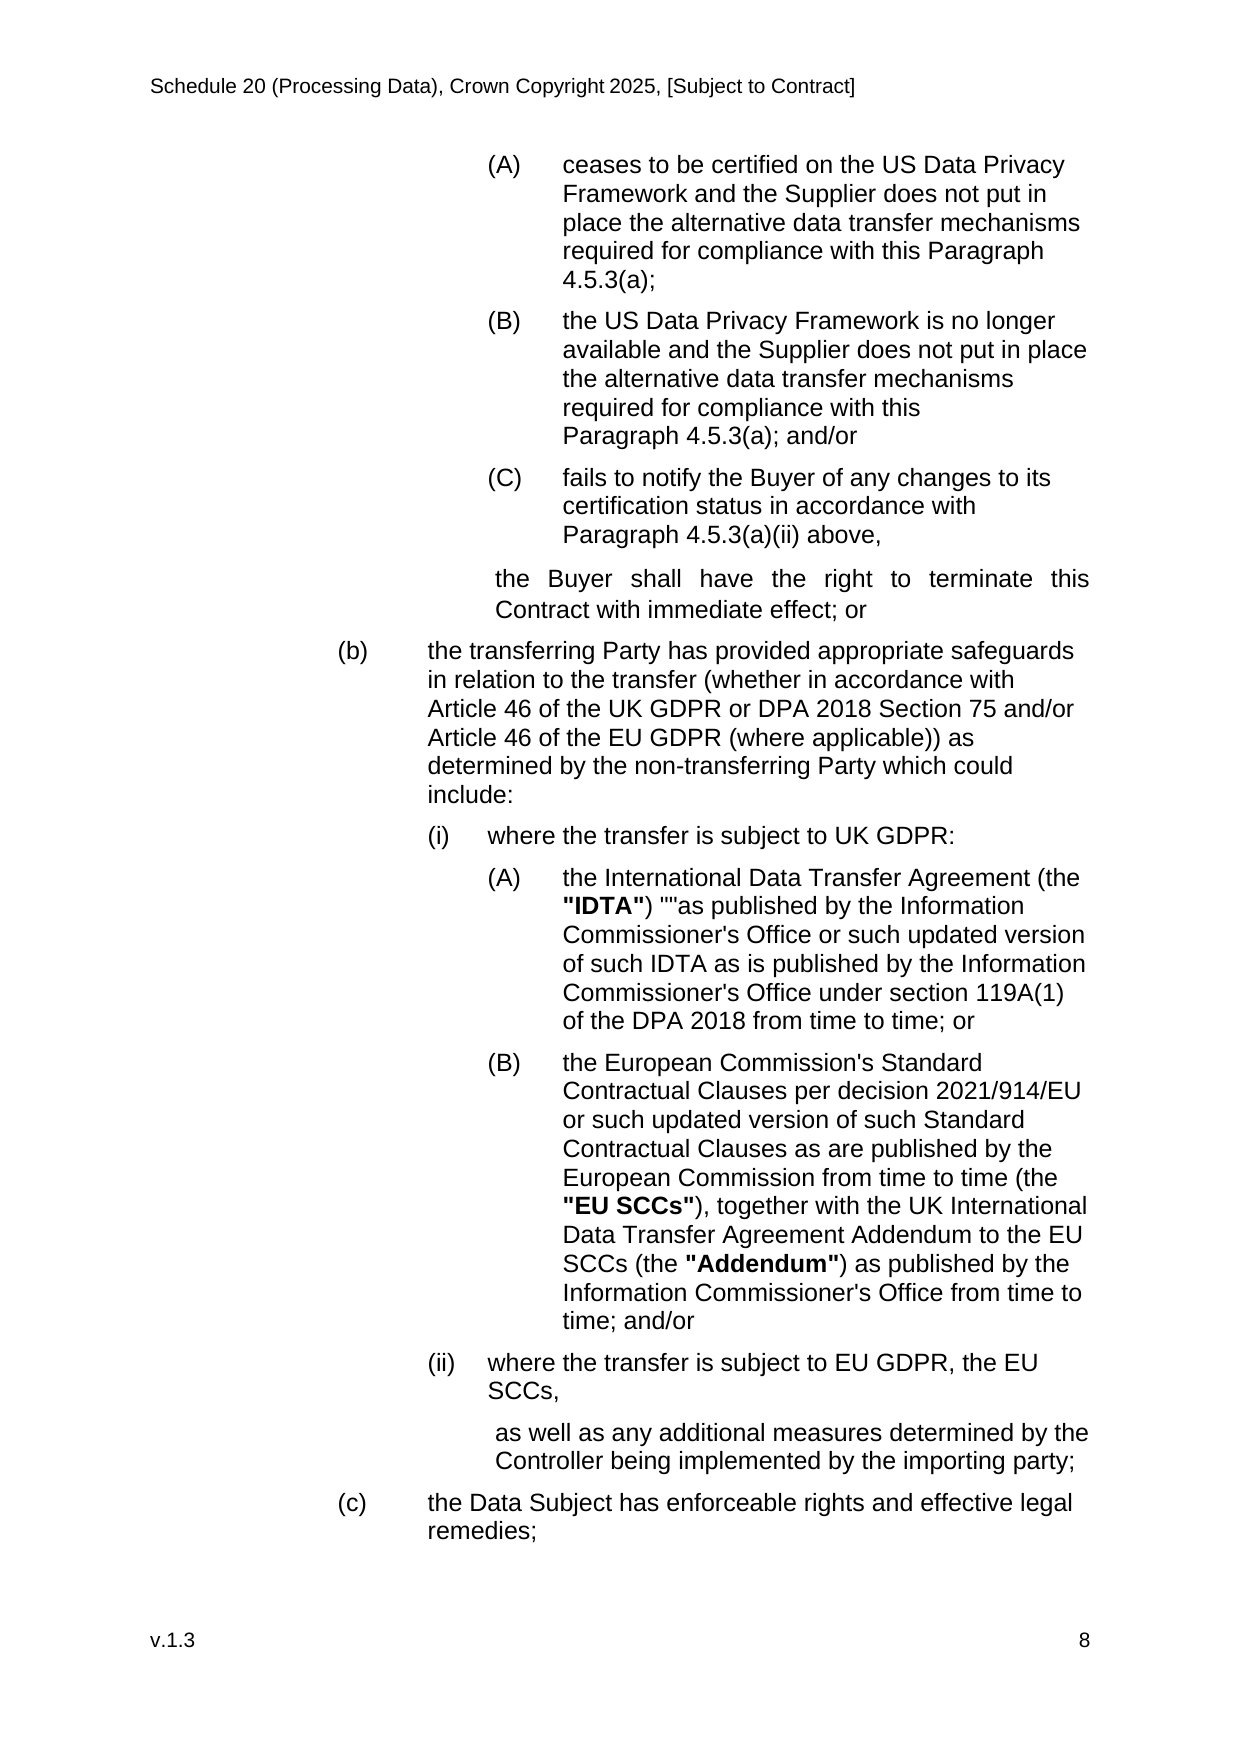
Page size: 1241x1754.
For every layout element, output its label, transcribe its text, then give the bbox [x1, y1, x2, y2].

title the Buyer shall have the right to terminate this Contract with immediate effect; or [495, 561, 1090, 624]
text fails to notify the Buyer of any changes to its certification status in accordance with Paragraph 4.5.3(a)(ii) above, [487, 462, 1090, 549]
text the transferring Party has provided appropriate safeguards in relation to the transfer (whether in accordance with Article 46 of the UK GDPR or DPA 2018 Section 75 and/or Article 46 of the EU GDPR (where applicable)) as determined by the non-transferring Party which could include: [337, 636, 1090, 809]
text where the transfer is subject to UK GDPR: [427, 821, 1090, 850]
text the US Data Privacy Framework is no longer available and the Supplier does not put in place the alternative data transfer mechanisms required for compliance with this Paragraph 4.5.3(a); and/or [487, 306, 1090, 450]
text the Data Subject has enforceable rights and effective legal remedies; [337, 1487, 1090, 1545]
text the International Data Transfer Agreement (the "IDTA") ""as published by the Information Commissioner's Office or such updated version of such IDTA as is published by the Information Commissioner's Office under section 119A(1) of the DPA 2018 from time to time; or [487, 862, 1090, 1035]
text where the transfer is subject to EU GDPR, the EU SCCs, [427, 1347, 1090, 1405]
text the European Commission's Standard Contractual Clauses per decision 2021/914/EU or such updated version of such Standard Contractual Clauses as are published by the European Commission from time to time (the "EU SCCs"), together with the UK International Data Transfer Agreement Addendum to the EU SCCs (the "Addendum") as published by the Information Commissioner's Office from time to time; and/or [487, 1047, 1090, 1335]
text ceases to be certified on the US Data Privacy Framework and the Supplier does not put in place the alternative data transfer mechanisms required for compliance with this Paragraph 4.5.3(a); [487, 150, 1090, 294]
text as well as any additional measures determined by the Controller being implemented by the importing party; [495, 1417, 1090, 1475]
